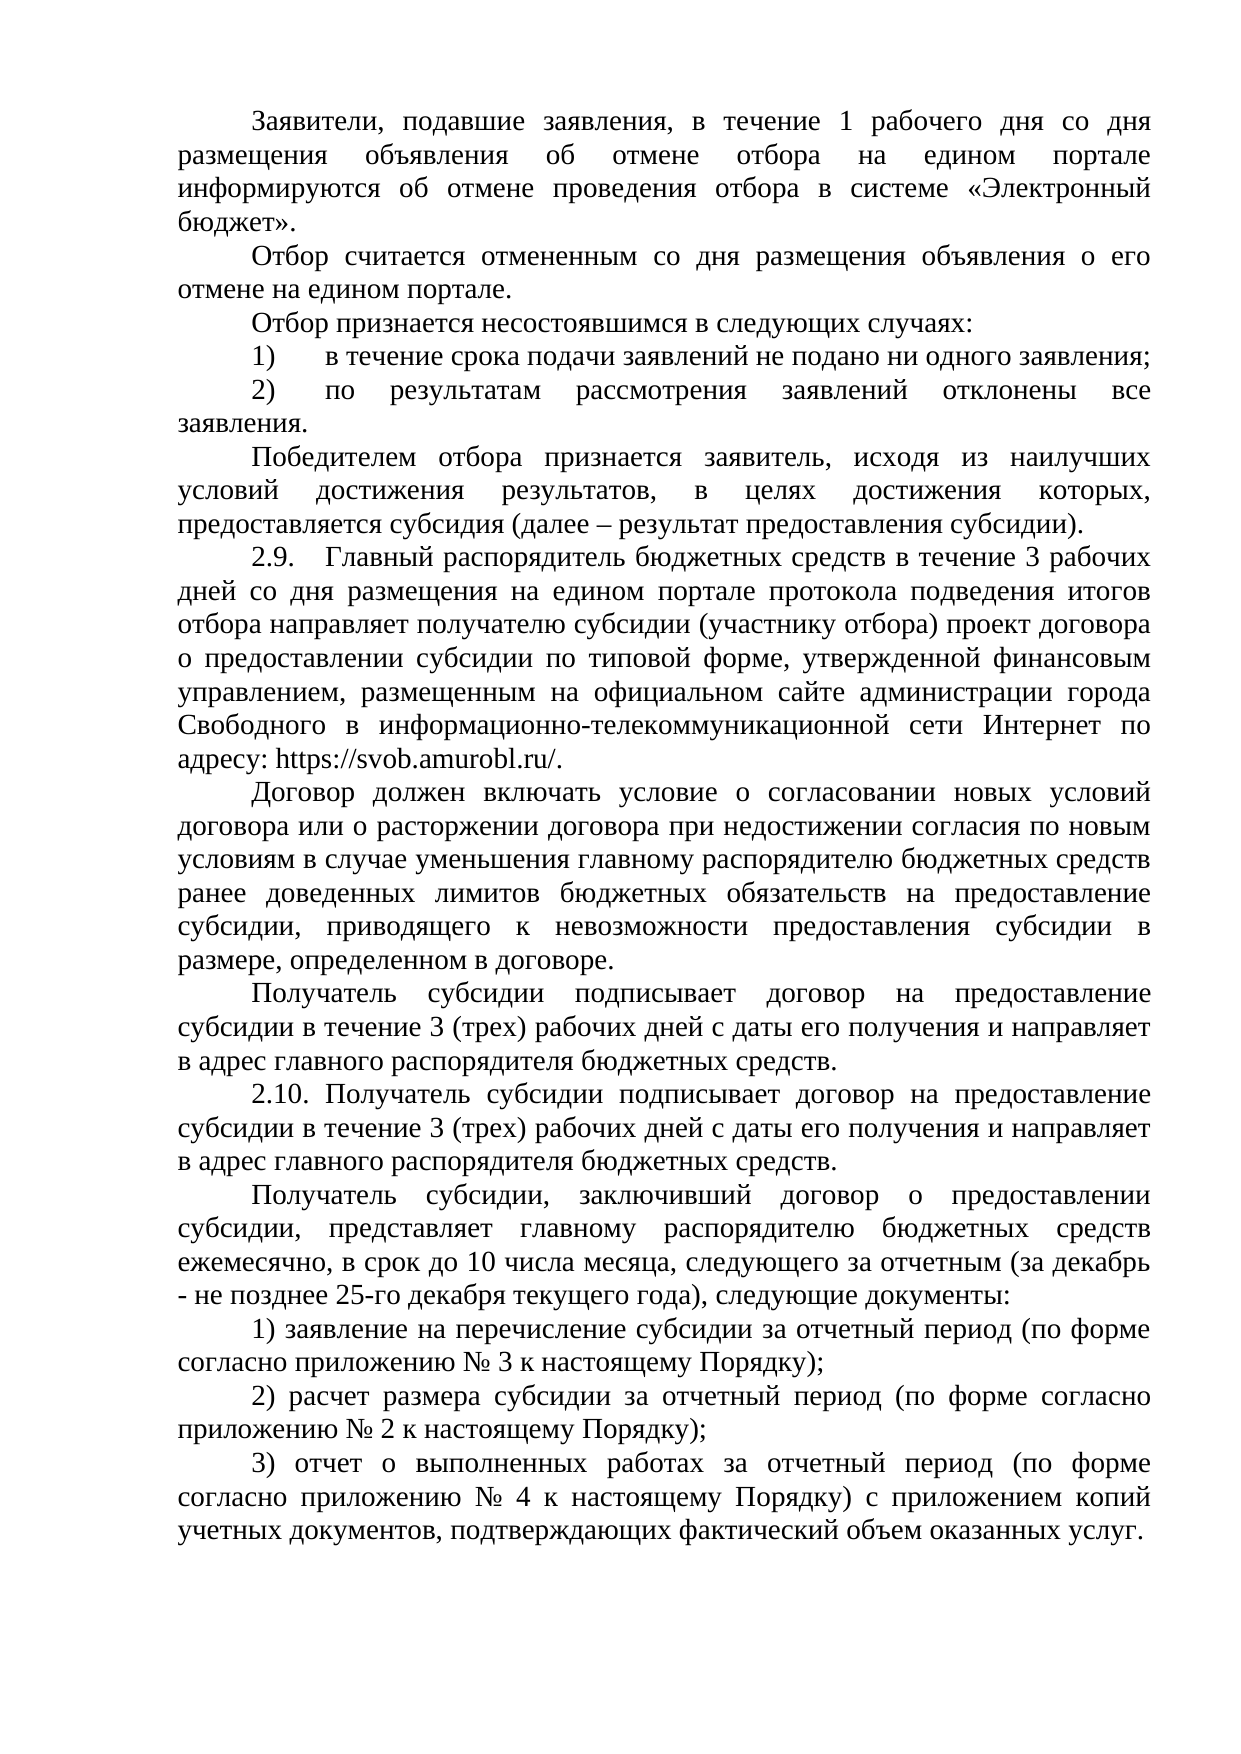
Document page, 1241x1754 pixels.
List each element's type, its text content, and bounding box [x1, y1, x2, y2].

text 1) заявление на перечисление субсидии за отчетный период (по форме согласно приложению № 3 к настоящему Порядку); [177, 1311, 1152, 1378]
text Заявители, подавшие заявления, в течение 1 рабочего дня со дня размещения объявления об отмене отбора на едином портале информируются об отмене проведения отбора в системе «Электронный бюджет». [177, 103, 1152, 238]
text Отбор признается несостоявшимся в следующих случаях: [177, 305, 1152, 338]
text 1) в течение срока подачи заявлений не подано ни одного заявления; [177, 338, 1152, 372]
text Отбор считается отмененным со дня размещения объявления о его отмене на едином портале. [177, 238, 1152, 305]
text 2.9. Главный распорядитель бюджетных средств в течение 3 рабочих дней со дня размещения на едином портале протокола подведения итогов отбора направляет получателю субсидии (участнику отбора) проект договора о предоставлении субсидии по типовой форме, утвержденной финансовым управлением, размещенным на официальном сайте администрации города Свободного в информационно-телекоммуникационной сети Интернет по адресу: https://svob.amurobl.ru/. [177, 539, 1152, 774]
text 2.10. Получатель субсидии подписывает договор на предоставление субсидии в течение 3 (трех) рабочих дней с даты его получения и направляет в адрес главного распорядителя бюджетных средств. [177, 1076, 1152, 1177]
text Договор должен включать условие о согласовании новых условий договора или о расторжении договора при недостижении согласия по новым условиям в случае уменьшения главному распорядителю бюджетных средств ранее доведенных лимитов бюджетных обязательств на предоставление субсидии, приводящего к невозможности предоставления субсидии в размере, определенном в договоре. [177, 774, 1152, 976]
text 2) расчет размера субсидии за отчетный период (по форме согласно приложению № 2 к настоящему Порядку); [177, 1378, 1152, 1445]
text Получатель субсидии подписывает договор на предоставление субсидии в течение 3 (трех) рабочих дней с даты его получения и направляет в адрес главного распорядителя бюджетных средств. [177, 976, 1152, 1076]
text 2) по результатам рассмотрения заявлений отклонены все заявления. [177, 372, 1152, 439]
text Получатель субсидии, заключивший договор о предоставлении субсидии, представляет главному распорядителю бюджетных средств ежемесячно, в срок до 10 числа месяца, следующего за отчетным (за декабрь - не позднее 25-го декабря текущего года), следующие документы: [177, 1177, 1152, 1311]
text 3) отчет о выполненных работах за отчетный период (по форме согласно приложению № 4 к настоящему Порядку) с приложением копий учетных документов, подтверждающих фактический объем оказанных услуг. [177, 1445, 1152, 1546]
text Победителем отбора признается заявитель, исходя из наилучших условий достижения результатов, в целях достижения которых, предоставляется субсидия (далее – результат предоставления субсидии). [177, 439, 1152, 539]
